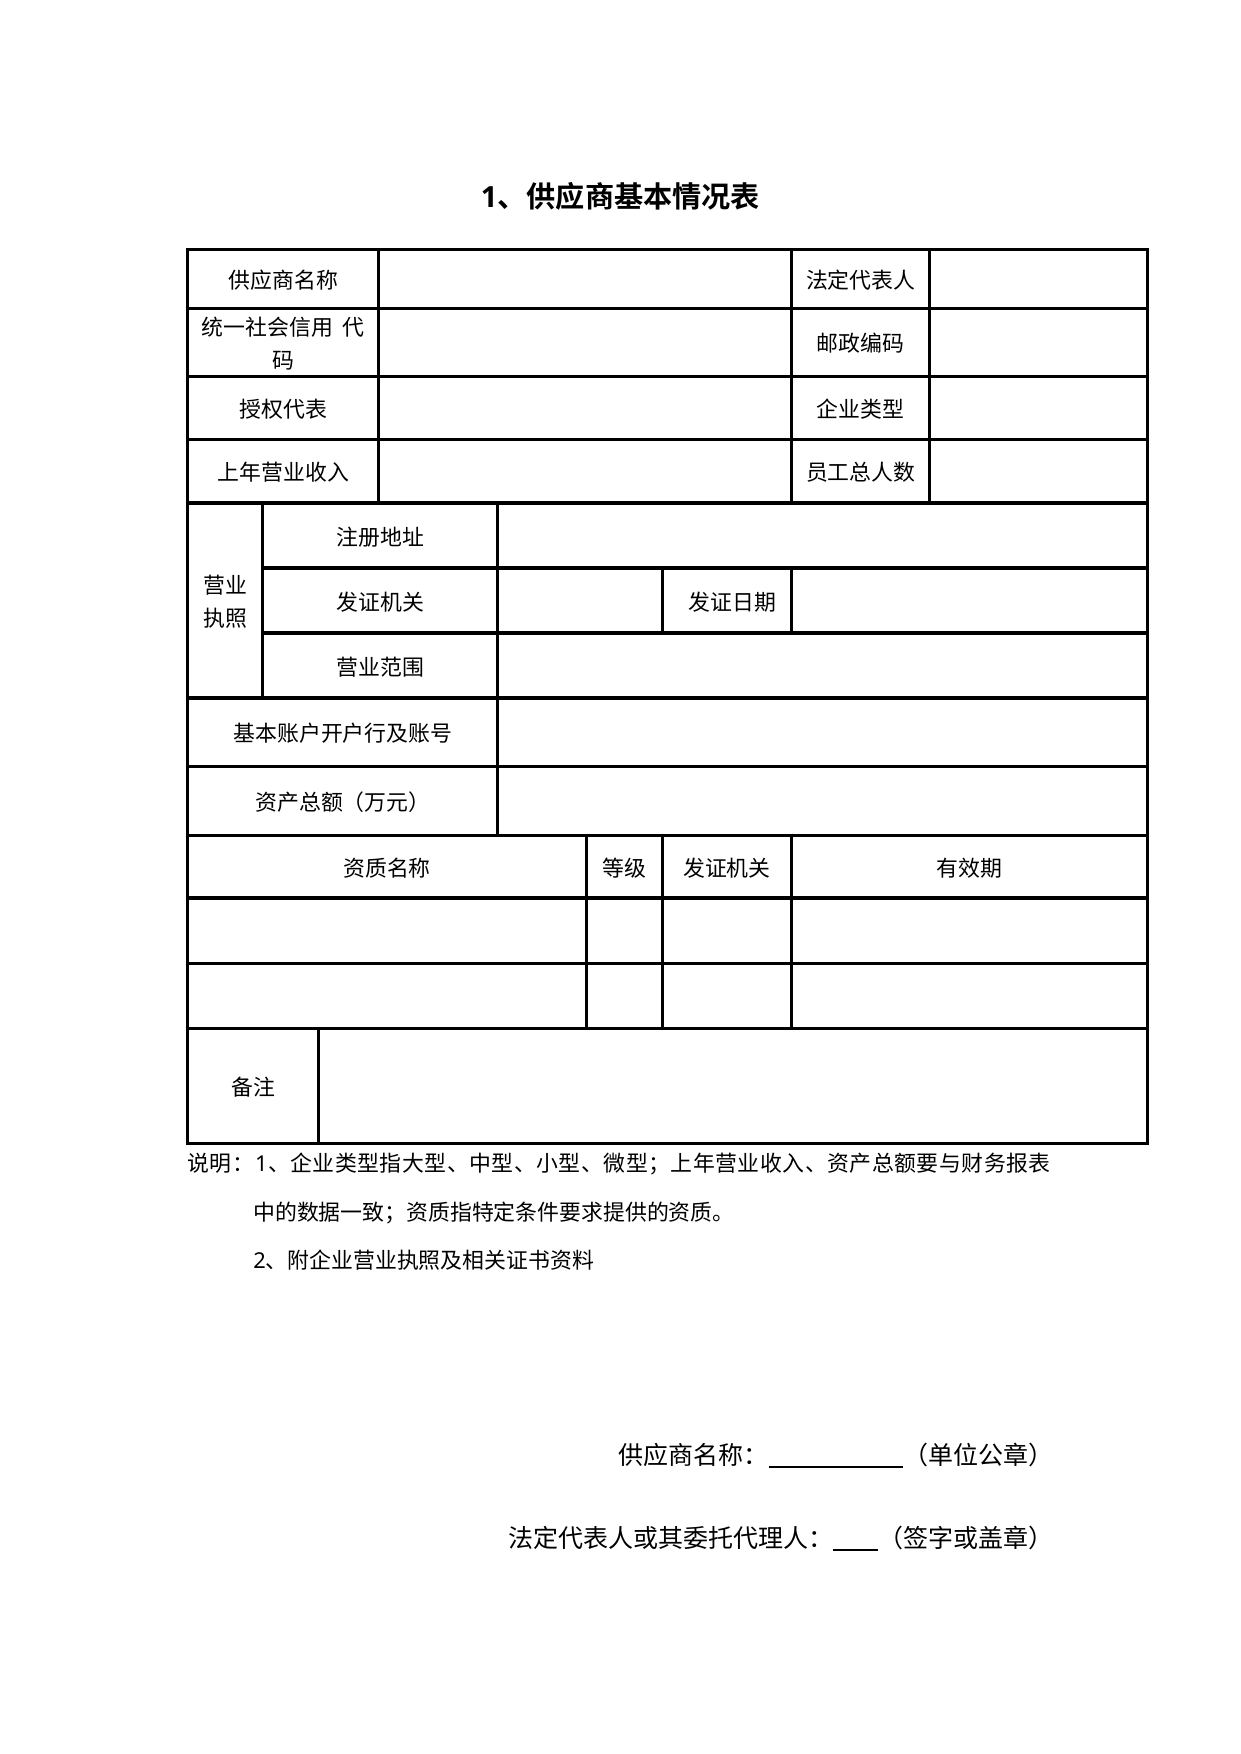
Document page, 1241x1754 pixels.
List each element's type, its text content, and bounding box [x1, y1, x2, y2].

table_cell [499, 768, 1146, 833]
table_cell [499, 700, 1146, 765]
table_cell [499, 570, 661, 631]
table_cell [931, 378, 1146, 438]
table_cell [793, 965, 1146, 1027]
text 2、附企业营业执照及相关证书资料 [253, 1242, 1053, 1275]
table_cell 营业范围 [264, 635, 496, 696]
table_cell 营业执照 [189, 505, 261, 696]
table_cell 企业类型 [793, 378, 928, 438]
table_cell 注册地址 [264, 505, 496, 566]
table_cell 有效期 [793, 837, 1146, 896]
table_cell [380, 310, 790, 375]
table_cell 基本账户开户行及账号 [189, 700, 496, 765]
text 供应商名称： （单位公章） [187, 1421, 1053, 1486]
table_cell 员工总人数 [793, 441, 928, 501]
table_cell [189, 900, 585, 962]
table_header [931, 251, 1146, 307]
table_cell 统一社会信用 代码 [189, 310, 377, 375]
table_cell [189, 965, 585, 1027]
table_cell [499, 635, 1146, 696]
table_cell 发证日期 [664, 570, 790, 631]
table_cell [499, 505, 1146, 566]
table_cell [664, 900, 790, 962]
table_cell [380, 378, 790, 438]
table_header [380, 251, 790, 307]
table_cell [320, 1030, 1146, 1142]
table_cell [380, 441, 790, 501]
table_cell [588, 965, 661, 1027]
table_cell 上年营业收入 [189, 441, 377, 501]
table_header 法定代表人 [793, 251, 928, 307]
table_header 供应商名称 [189, 251, 377, 307]
text 1、供应商基本情况表 [187, 162, 1053, 227]
table_cell 发证机关 [664, 837, 790, 896]
table_cell 资质名称 [189, 837, 585, 896]
table_cell [931, 441, 1146, 501]
table_cell [931, 310, 1146, 375]
table_cell 等级 [588, 837, 661, 896]
table_cell 邮政编码 [793, 310, 928, 375]
table_cell 资产总额（万元） [189, 768, 496, 833]
table_cell 备注 [189, 1030, 317, 1142]
table_cell [664, 965, 790, 1027]
text 说明：1、企业类型指大型、中型、小型、微型；上年营业收入、资产总额要与财务报表中的数据一致；资质指特定条件要求提供的资质。 [187, 1145, 1053, 1227]
table_cell [793, 900, 1146, 962]
text 法定代表人或其委托代理人： （签字或盖章） [187, 1504, 1053, 1569]
table_cell [793, 570, 1146, 631]
table_cell [588, 900, 661, 962]
table_cell 发证机关 [264, 570, 496, 631]
table_cell 授权代表 [189, 378, 377, 438]
